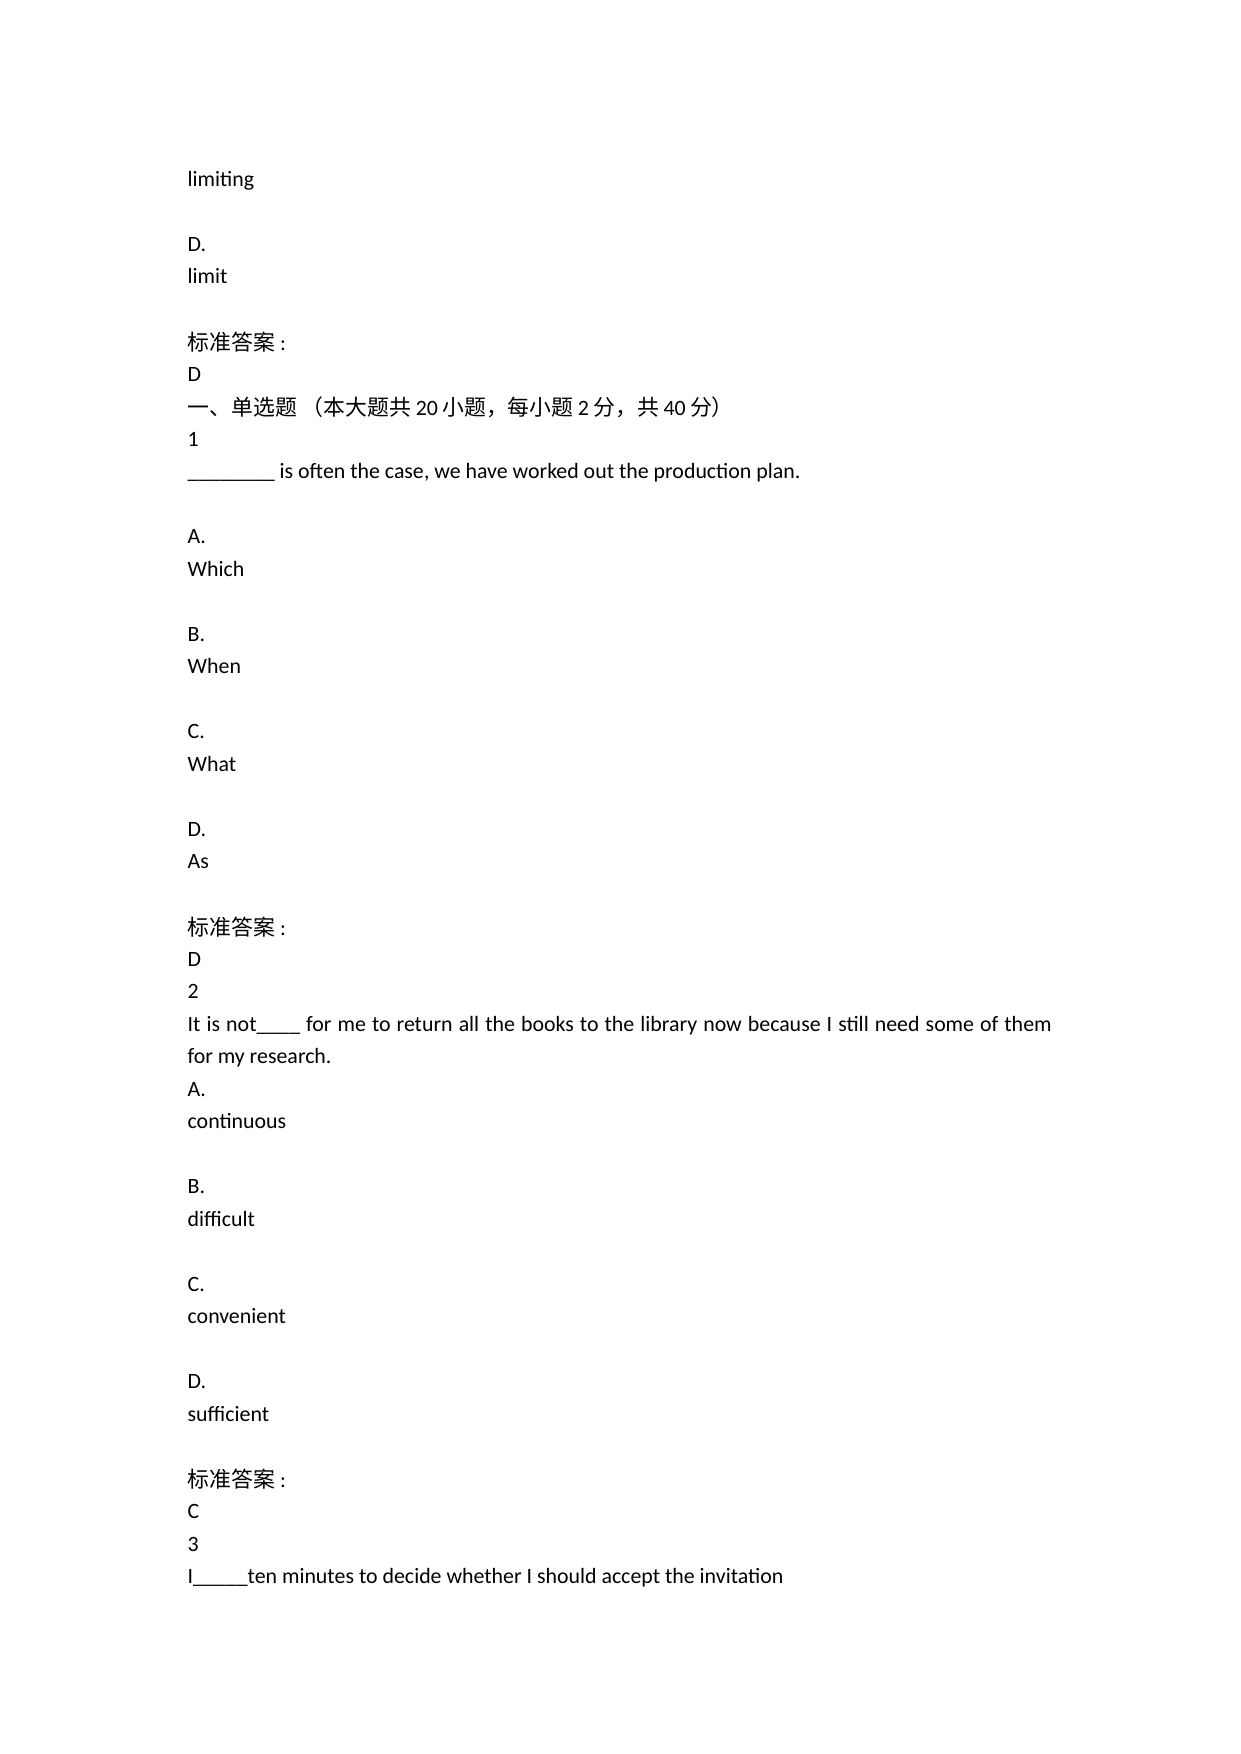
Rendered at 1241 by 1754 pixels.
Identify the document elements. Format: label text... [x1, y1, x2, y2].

text It is not____ for me to return all the books to the library now because I still need some of them for my research. [187, 1007, 1053, 1072]
text ________ is often the case, we have worked out the production plan. [187, 454, 1053, 487]
text difficult [187, 1202, 1053, 1234]
text 标准答案 : [187, 1462, 1053, 1494]
text convenient [187, 1299, 1053, 1332]
text A. [187, 1072, 1053, 1104]
text What [187, 747, 1053, 779]
text 1 [187, 422, 1053, 454]
text C. [187, 1267, 1053, 1299]
text A. [187, 519, 1053, 552]
text B. [187, 1169, 1053, 1202]
text Which [187, 552, 1053, 584]
text I_____ten minutes to decide whether I should accept the invitation [187, 1559, 1053, 1592]
text 3 [187, 1527, 1053, 1559]
text As [187, 844, 1053, 877]
text C. [187, 714, 1053, 747]
text D. [187, 1364, 1053, 1397]
text D. [187, 227, 1053, 259]
text D. [187, 812, 1053, 844]
text 一、单选题 （本大题共20小题，每小题2分，共40分） [187, 389, 1053, 422]
text 标准答案 : [187, 324, 1053, 357]
text B. [187, 617, 1053, 649]
text limiting [187, 162, 1053, 194]
text When [187, 649, 1053, 682]
text C [187, 1494, 1053, 1527]
text sufficient [187, 1397, 1053, 1429]
text limit [187, 259, 1053, 292]
text D [187, 357, 1053, 389]
text D [187, 942, 1053, 974]
text continuous [187, 1104, 1053, 1137]
text 2 [187, 974, 1053, 1007]
text 标准答案 : [187, 909, 1053, 942]
